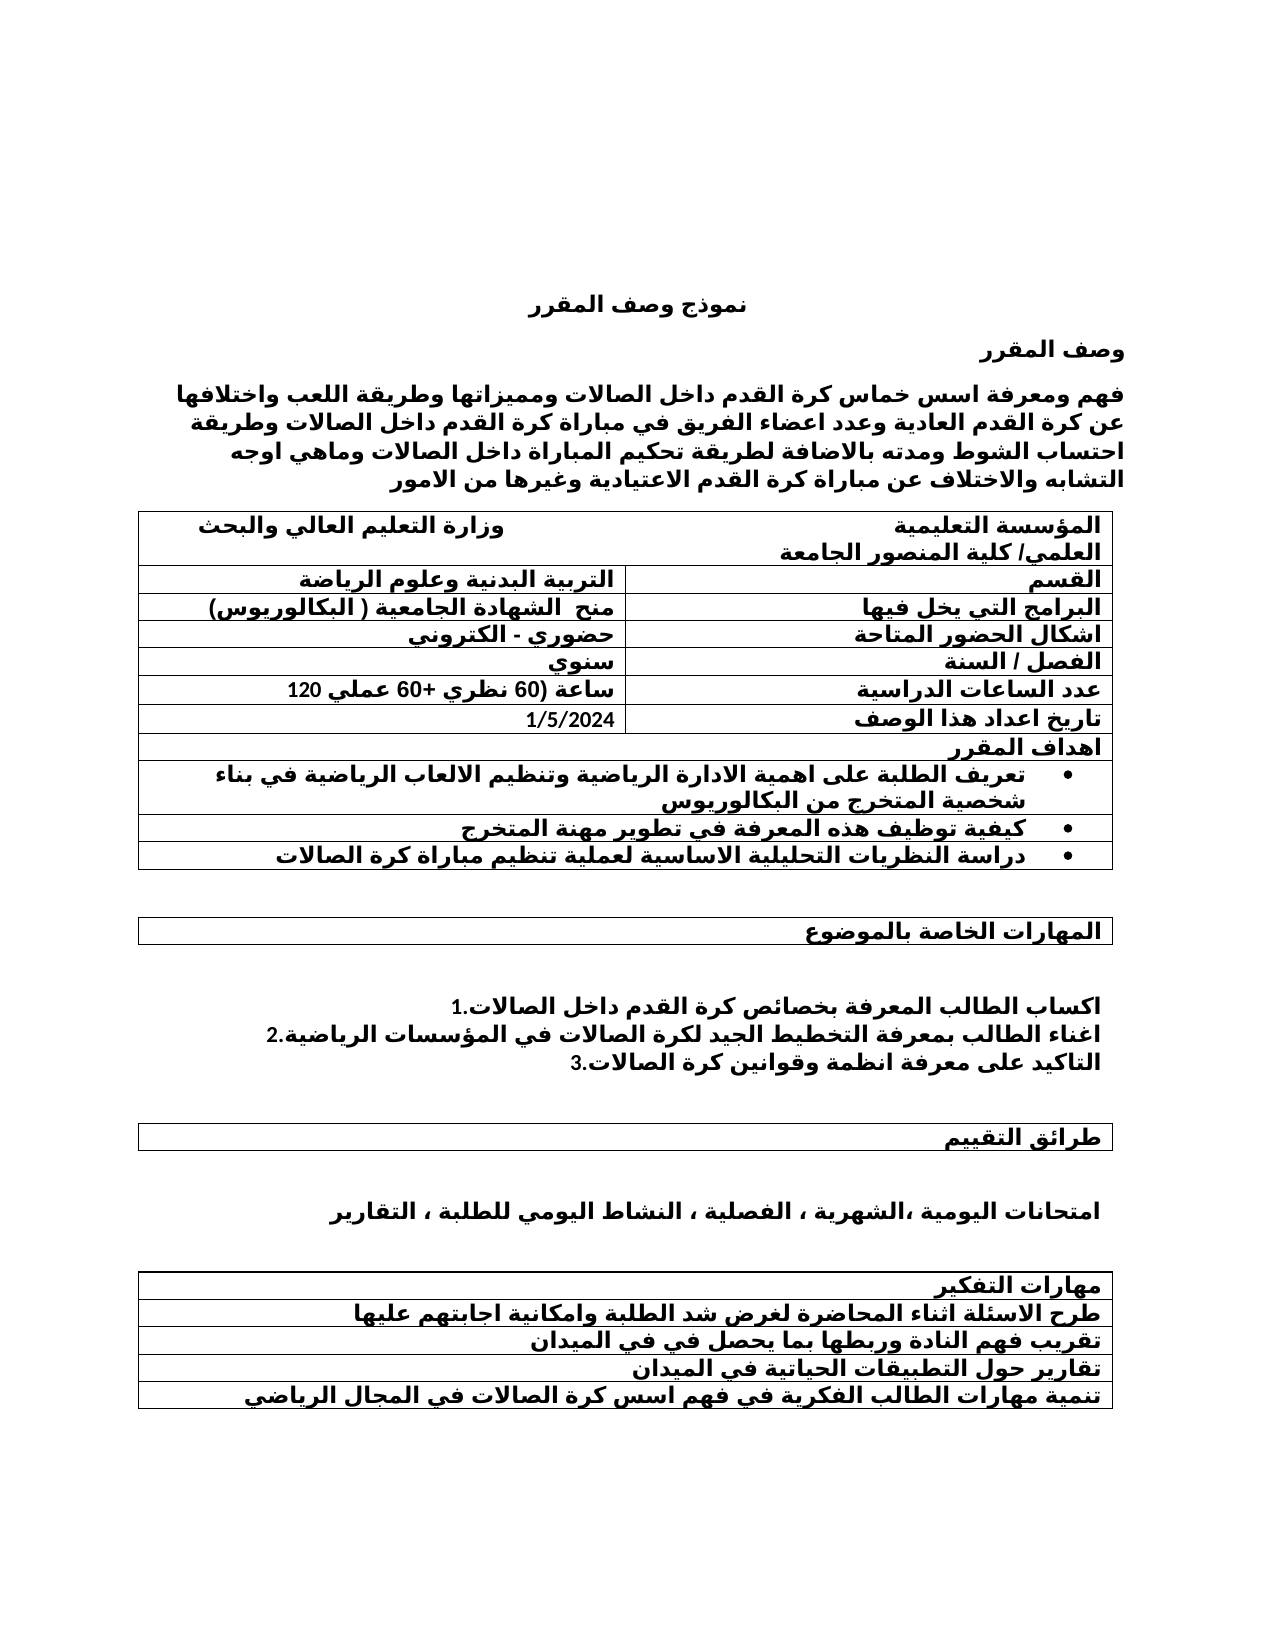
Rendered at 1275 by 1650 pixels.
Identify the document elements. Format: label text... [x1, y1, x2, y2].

table_cell تعريف الطلبة على اهمية الادارة الرياضية وتنظيم الالعاب الرياضية في بناء شخصية المتخرج من البكالوريوس [139, 761, 1112, 814]
table_cell القسم [626, 566, 1112, 592]
table_cell البرامج التي يخل فيها [626, 594, 1112, 620]
text نموذج وصف المقرر [150, 291, 1125, 317]
table_cell سنوي [139, 648, 625, 674]
table_cell عدد الساعات الدراسية [626, 676, 1112, 704]
table_cell اهداف المقرر [139, 734, 1112, 760]
table_cell 120 ساعة (60 نظري +60 عملي [139, 676, 625, 704]
table_cell تقريب فهم النادة وربطها بما يحصل في في الميدان [139, 1327, 1112, 1353]
table_header المهارات الخاصة بالموضوع [139, 918, 1112, 944]
table_cell 1/5/2024 [139, 705, 625, 733]
table_header مهارات التفكير [139, 1273, 1112, 1299]
text وصف المقرر [150, 336, 1125, 362]
table_cell حضوري - الكتروني [139, 621, 625, 647]
table_cell تنمية مهارات الطالب الفكرية في فهم اسس كرة الصالات في المجال الرياضي [139, 1382, 1112, 1408]
table_header طرائق التقييم [139, 1124, 1112, 1150]
table_cell تقارير حول التطبيقات الحياتية في الميدان [139, 1355, 1112, 1381]
table_cell تاريخ اعداد هذا الوصف [626, 705, 1112, 733]
table_cell كيفية توظيف هذه المعرفة في تطوير مهنة المتخرج [139, 815, 1112, 841]
text فهم ومعرفة اسس خماس كرة القدم داخل الصالات ومميزاتها وطريقة اللعب واختلافها عن كرة القدم العادية وعدد اعضاء الفريق في مباراة كرة القدم داخل الصالات وطريقة احتساب الشوط ومدته بالاضافة لطريقة تحكيم المباراة داخل الصالات وماهي اوجه التشابه والاختلاف عن مباراة كرة القدم الاعتيادية وغيرها من الامور [150, 381, 1125, 492]
table_cell طرح الاسئلة اثناء المحاضرة لغرض شد الطلبة وامكانية اجابتهم عليها [139, 1300, 1112, 1326]
table_cell التربية البدنية وعلوم الرياضة [139, 566, 625, 592]
table_header المؤسسة التعليمية وزارة التعليم العالي والبحث العلمي/ كلية المنصور الجامعة [139, 512, 1112, 565]
table_header امتحانات اليومية ،الشهرية ، الفصلية ، النشاط اليومي للطلبة ، التقارير [139, 1198, 1113, 1224]
table_header 1.اكساب الطالب المعرفة بخصائص كرة القدم داخل الصالات 2.اغناء الطالب بمعرفة التخطيط الجيد لكرة الصالات في المؤسسات الرياضية 3.التاكيد على معرفة انظمة وقوانين كرة الصالات [139, 992, 1113, 1076]
table_cell دراسة النظريات التحليلية الاساسية لعملية تنظيم مباراة كرة الصالات [139, 842, 1112, 869]
table_cell الفصل / السنة [626, 648, 1112, 674]
table_cell منح الشهادة الجامعية ( البكالوريوس) [139, 594, 625, 620]
table_cell اشكال الحضور المتاحة [626, 621, 1112, 647]
